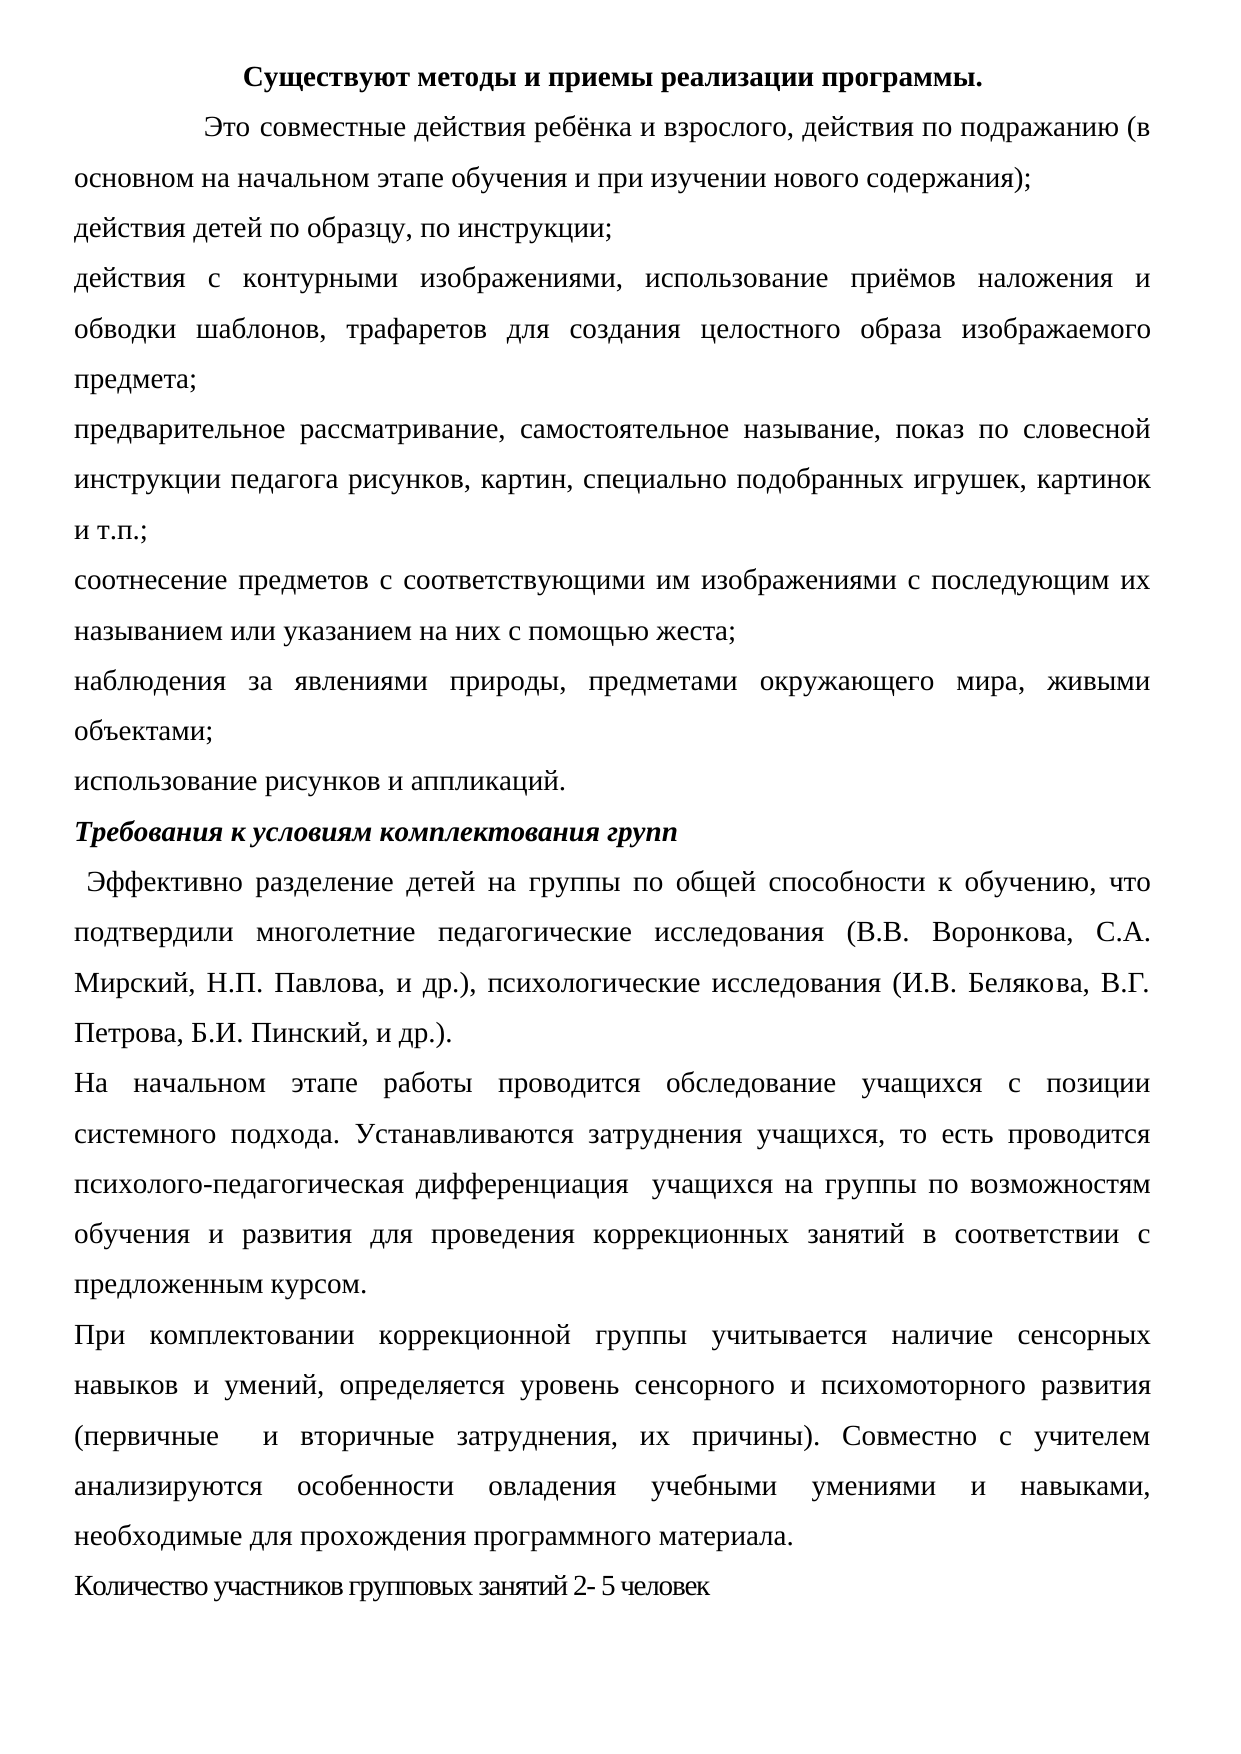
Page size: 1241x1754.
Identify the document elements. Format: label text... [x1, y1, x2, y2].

text Требования к условиям комплектования групп [74, 814, 1152, 847]
text Эффективно разделение детей на группы по общей способности к обучению, что подтвердили многолетние педагогические исследования (В.В. Воронкова, С.А. Мирский, Н.П. Павлова, и др.), психологические исследования (И.В. Белякова, В.Г. Петрова, Б.И. Пинский, и др.). [74, 864, 1152, 1049]
text действия детей по образцу, по инструкции; [74, 210, 1152, 244]
text Существуют методы и приемы реализации программы. [74, 59, 1152, 93]
text Это совместные действия ребёнка и взрослого, действия по подражанию (в основном на начальном этапе обучения и при изучении нового содержания); [74, 109, 1152, 193]
text соотнесение предметов с соответствующими им изображениями с последующим их называнием или указанием на них с помощью жеста; [74, 562, 1152, 646]
text На начальном этапе работы проводится обследование учащихся с позиции системного подхода. Устанавливаются затруднения учащихся, то есть проводится психолого-педагогическая дифференциация учащихся на группы по возможностям обучения и развития для проведения коррекционных занятий в соответствии с предложенным курсом. [74, 1065, 1152, 1300]
text При комплектовании коррекционной группы учитывается наличие сенсорных навыков и умений, определяется уровень сенсорного и психомоторного развития (первичные и вторичные затруднения, их причины). Совместно с учителем анализируются особенности овладения учебными умениями и навыками, необходимые для прохождения программного материала. [74, 1317, 1152, 1552]
text использование рисунков и аппликаций. [74, 763, 1152, 797]
text действия с контурными изображениями, использование приёмов наложения и обводки шаблонов, трафаретов для создания целостного образа изображаемого предмета; [74, 260, 1152, 394]
text предварительное рассматривание, самостоятельное называние, показ по словесной инструкции педагога рисунков, картин, специально подобранных игрушек, картинок и т.п.; [74, 411, 1152, 546]
text наблюдения за явлениями природы, предметами окружающего мира, живыми объектами; [74, 663, 1152, 747]
text Количество участников групповых занятий 2- 5 человек [74, 1568, 1152, 1602]
